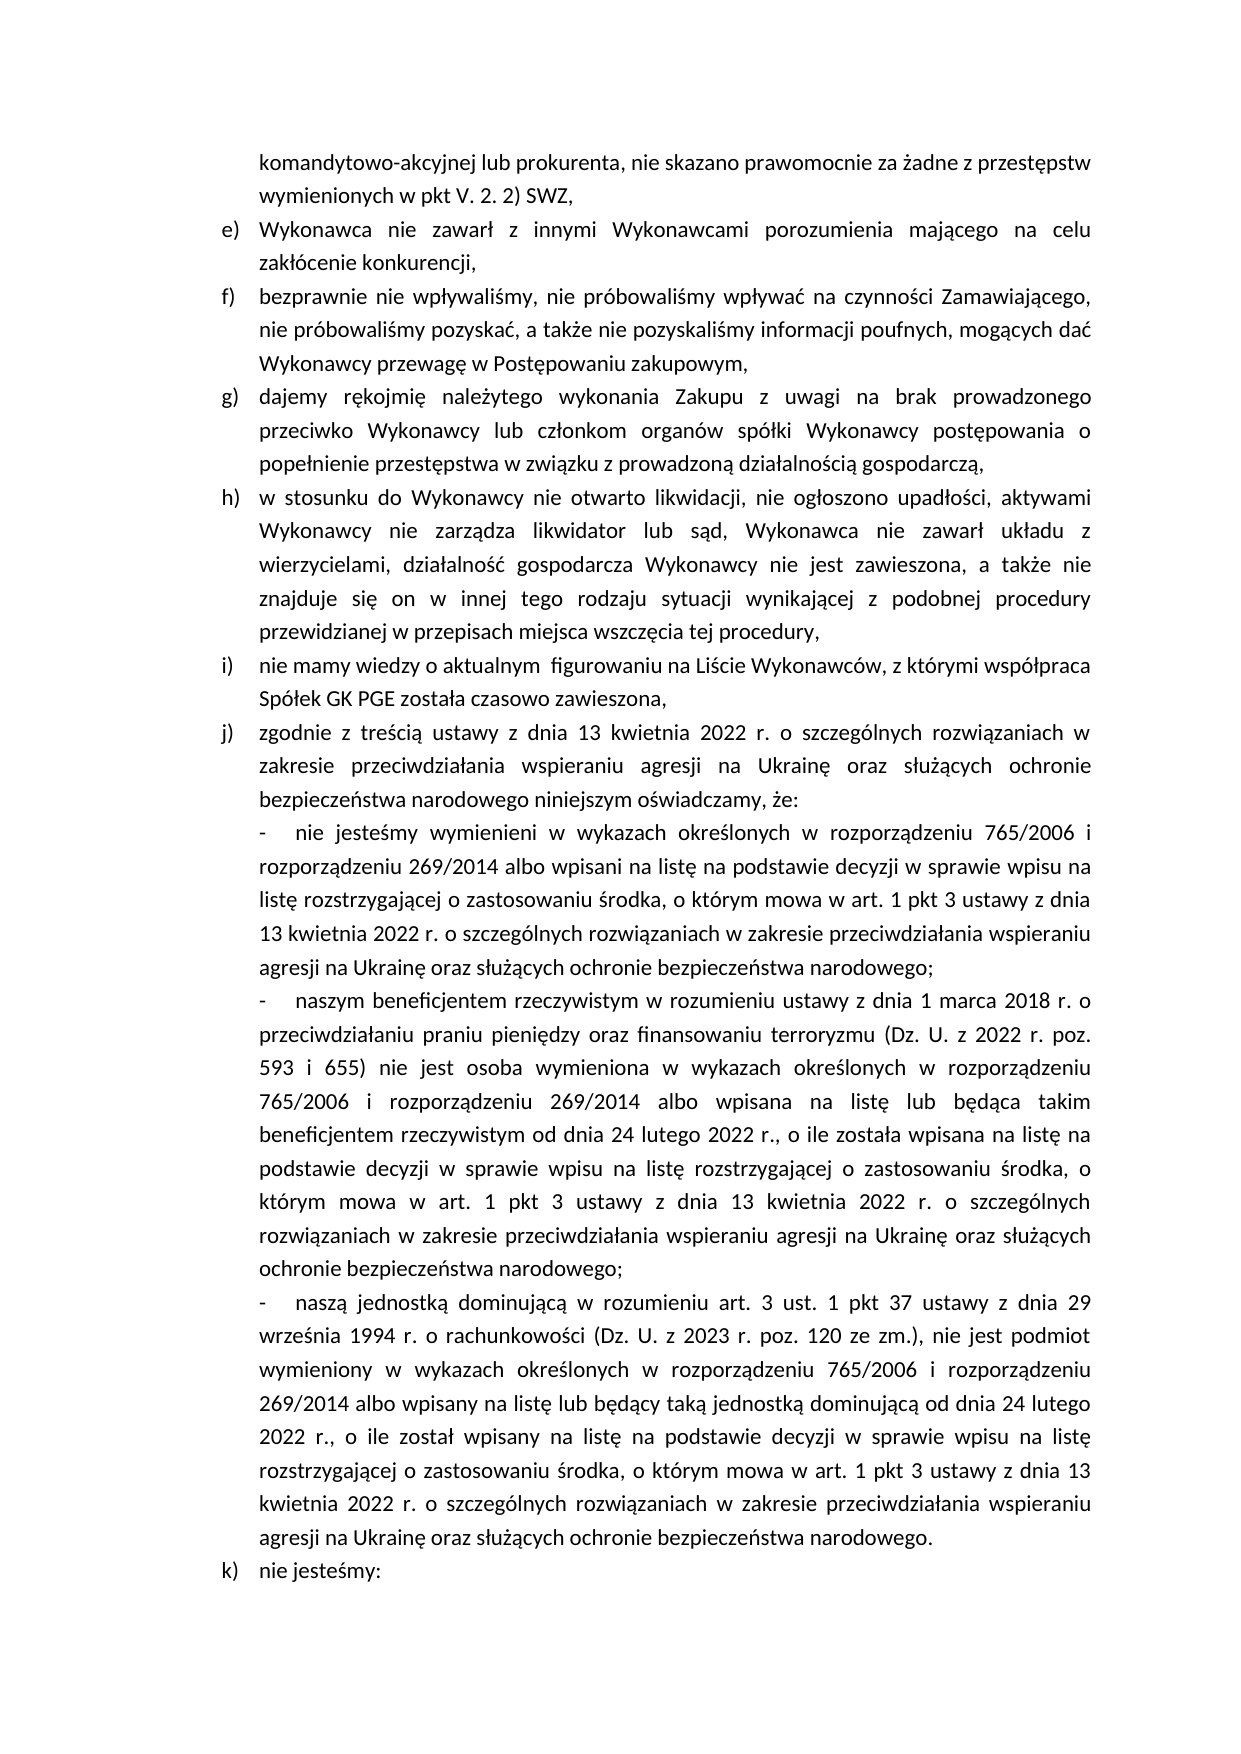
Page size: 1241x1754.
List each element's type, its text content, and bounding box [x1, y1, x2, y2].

list Wykonawca nie zawarł z innymi Wykonawcami porozumienia mającego na celu zakłócenie konkurencji, [221, 215, 1093, 276]
list bezprawnie nie wpływaliśmy, nie próbowaliśmy wpływać na czynności Zamawiającego, nie próbowaliśmy pozyskać, a także nie pozyskaliśmy informacji poufnych, mogących dać Wykonawcy przewagę w Postępowaniu zakupowym, [221, 282, 1093, 377]
text - naszą jednostką dominującą w rozumieniu art. 3 ust. 1 pkt 37 ustawy z dnia 29 września 1994 r. o rachunkowości (Dz. U. z 2023 r. poz. 120 ze zm.), nie jest podmiot wymieniony w wykazach określonych w rozporządzeniu 765/2006 i rozporządzeniu 269/2014 albo wpisany na listę lub będący taką jednostką dominującą od dnia 24 lutego 2022 r., o ile został wpisany na listę na podstawie decyzji w sprawie wpisu na listę rozstrzygającej o zastosowaniu środka, o którym mowa w art. 1 pkt 3 ustawy z dnia 13 kwietnia 2022 r. o szczególnych rozwiązaniach w zakresie przeciwdziałania wspieraniu agresji na Ukrainę oraz służących ochronie bezpieczeństwa narodowego. [259, 1288, 1093, 1551]
text - naszym beneficjentem rzeczywistym w rozumieniu ustawy z dnia 1 marca 2018 r. o przeciwdziałaniu praniu pieniędzy oraz finansowaniu terroryzmu (Dz. U. z 2022 r. poz. 593 i 655) nie jest osoba wymieniona w wykazach określonych w rozporządzeniu 765/2006 i rozporządzeniu 269/2014 albo wpisana na listę lub będąca takim beneficjentem rzeczywistym od dnia 24 lutego 2022 r., o ile została wpisana na listę na podstawie decyzji w sprawie wpisu na listę rozstrzygającej o zastosowaniu środka, o którym mowa w art. 1 pkt 3 ustawy z dnia 13 kwietnia 2022 r. o szczególnych rozwiązaniach w zakresie przeciwdziałania wspieraniu agresji na Ukrainę oraz służących ochronie bezpieczeństwa narodowego; [259, 986, 1093, 1282]
list nie jesteśmy: [221, 1556, 1093, 1584]
list nie mamy wiedzy o aktualnym figurowaniu na Liście Wykonawców, z którymi współpraca Spółek GK PGE została czasowo zawieszona, [221, 651, 1093, 712]
list zgodnie z treścią ustawy z dnia 13 kwietnia 2022 r. o szczególnych rozwiązaniach w zakresie przeciwdziałania wspieraniu agresji na Ukrainę oraz służących ochronie bezpieczeństwa narodowego niniejszym oświadczamy, że: [221, 718, 1093, 813]
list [221, 148, 1093, 209]
text - nie jesteśmy wymienieni w wykazach określonych w rozporządzeniu 765/2006 i rozporządzeniu 269/2014 albo wpisani na listę na podstawie decyzji w sprawie wpisu na listę rozstrzygającej o zastosowaniu środka, o którym mowa w art. 1 pkt 3 ustawy z dnia 13 kwietnia 2022 r. o szczególnych rozwiązaniach w zakresie przeciwdziałania wspieraniu agresji na Ukrainę oraz służących ochronie bezpieczeństwa narodowego; [259, 818, 1093, 981]
list w stosunku do Wykonawcy nie otwarto likwidacji, nie ogłoszono upadłości, aktywami Wykonawcy nie zarządza likwidator lub sąd, Wykonawca nie zawarł układu z wierzycielami, działalność gospodarcza Wykonawcy nie jest zawieszona, a także nie znajduje się on w innej tego rodzaju sytuacji wynikającej z podobnej procedury przewidzianej w przepisach miejsca wszczęcia tej procedury, [221, 483, 1093, 645]
list dajemy rękojmię należytego wykonania Zakupu z uwagi na brak prowadzonego przeciwko Wykonawcy lub członkom organów spółki Wykonawcy postępowania o popełnienie przestępstwa w związku z prowadzoną działalnością gospodarczą, [221, 382, 1093, 477]
